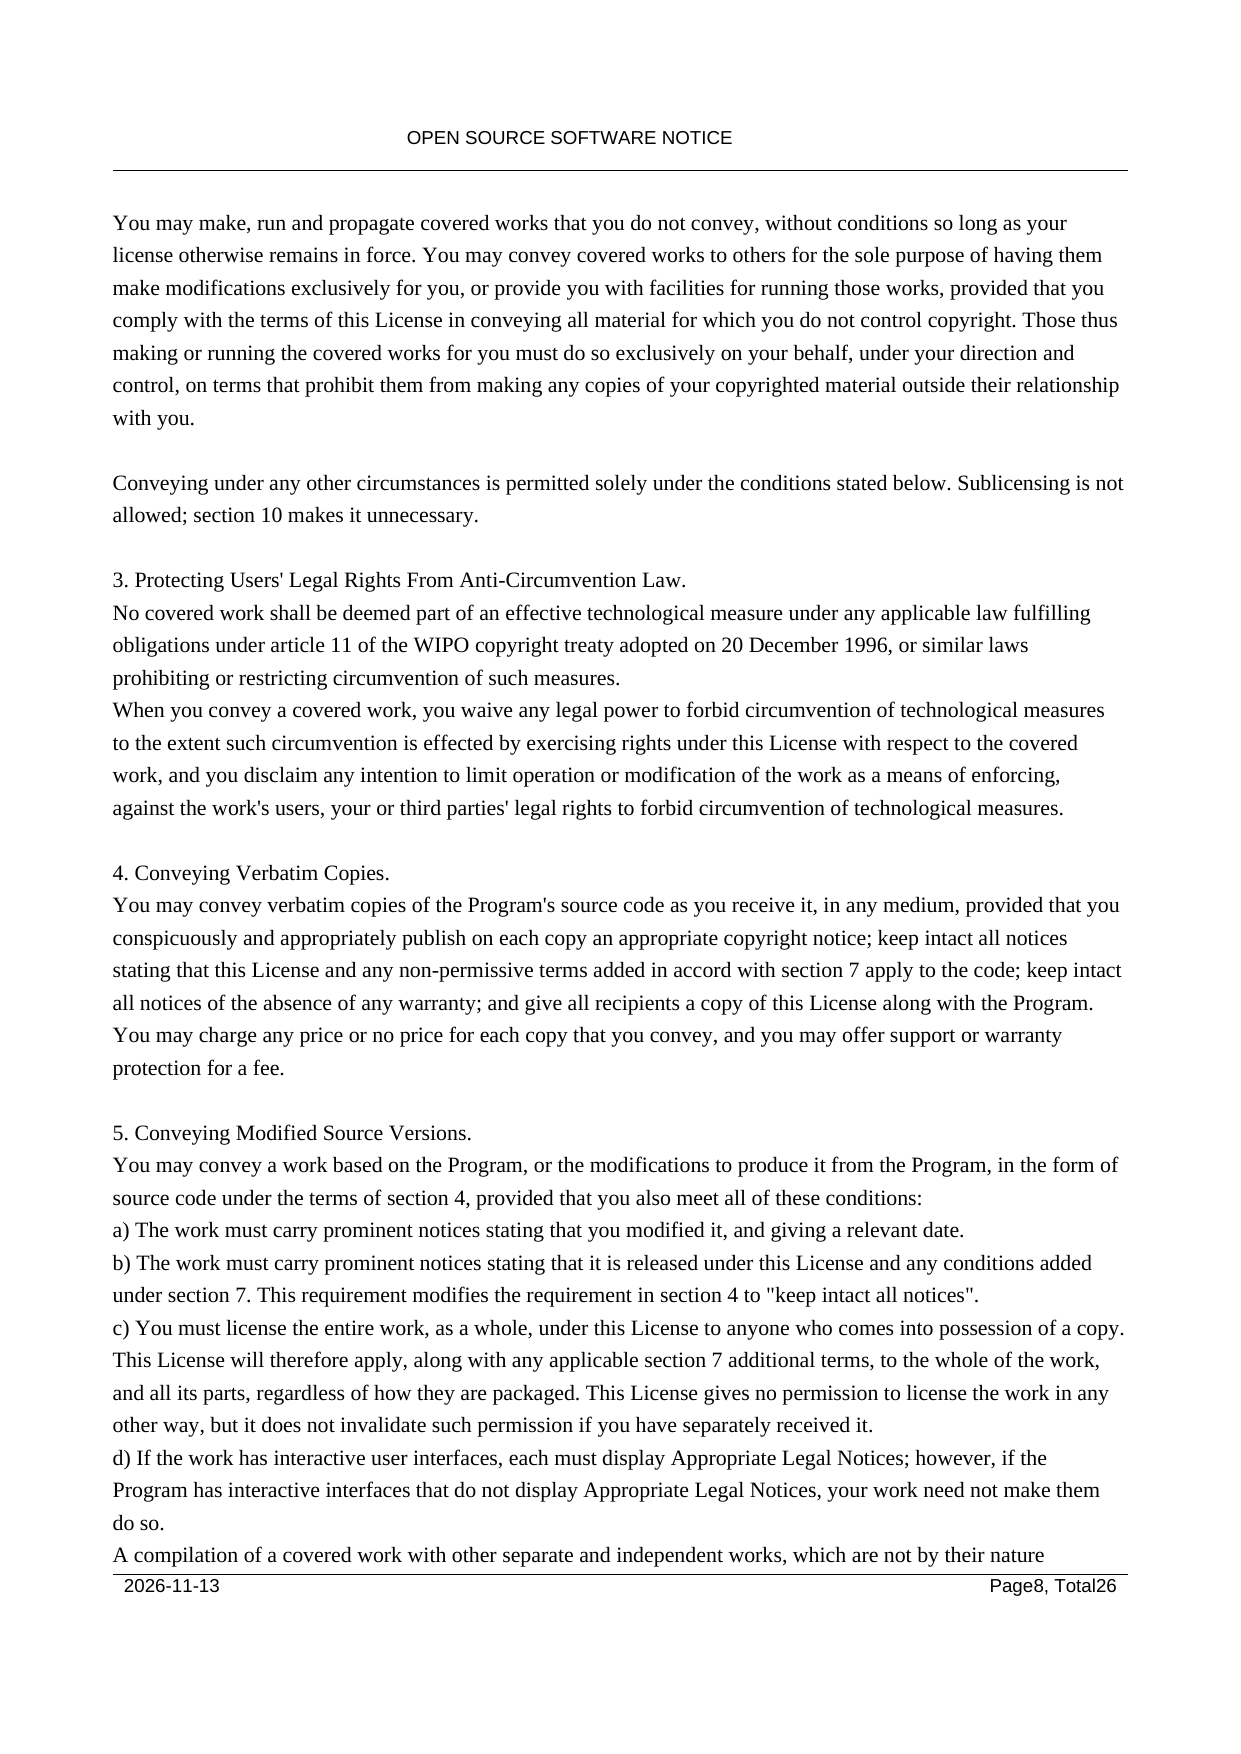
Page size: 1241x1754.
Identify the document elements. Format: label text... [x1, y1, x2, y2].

text 3. Protecting Users' Legal Rights From Anti-Circumvention Law. [112, 564, 1128, 596]
text When you convey a covered work, you waive any legal power to forbid circumvention of technological measures to the extent such circumvention is effected by exercising rights under this License with respect to the covered work, and you disclaim any intention to limit operation or modification of the work as a means of enforcing, against the work's users, your or third parties' legal rights to forbid circumvention of technological measures. [112, 694, 1128, 824]
text 4. Conveying Verbatim Copies. [112, 856, 1128, 889]
text d) If the work has interactive user interfaces, each must display Appropriate Legal Notices; however, if the Program has interactive interfaces that do not display Appropriate Legal Notices, your work need not make them do so. [112, 1441, 1128, 1539]
text You may convey verbatim copies of the Program's source code as you receive it, in any medium, provided that you conspicuously and appropriately publish on each copy an appropriate copyright notice; keep intact all notices stating that this License and any non-permissive terms added in accord with section 7 apply to the code; keep intact all notices of the absence of any warranty; and give all recipients a copy of this License along with the Program. [112, 889, 1128, 1019]
text a) The work must carry prominent notices stating that you modified it, and giving a relevant date. [112, 1214, 1128, 1246]
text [112, 1539, 1128, 1571]
text 5. Conveying Modified Source Versions. [112, 1116, 1128, 1149]
text b) The work must carry prominent notices stating that it is released under this License and any conditions added under section 7. This requirement modifies the requirement in section 4 to "keep intact all notices". [112, 1246, 1128, 1311]
text Conveying under any other circumstances is permitted solely under the conditions stated below. Sublicensing is not allowed; section 10 makes it unnecessary. [112, 466, 1128, 531]
text c) You must license the entire work, as a whole, under this License to anyone who comes into possession of a copy. This License will therefore apply, along with any applicable section 7 additional terms, to the whole of the work, and all its parts, regardless of how they are packaged. This License gives no permission to license the work in any other way, but it does not invalidate such permission if you have separately received it. [112, 1311, 1128, 1441]
text You may charge any price or no price for each copy that you convey, and you may offer support or warranty protection for a fee. [112, 1019, 1128, 1084]
text No covered work shall be deemed part of an effective technological measure under any applicable law fulfilling obligations under article 11 of the WIPO copyright treaty adopted on 20 December 1996, or similar laws prohibiting or restricting circumvention of such measures. [112, 596, 1128, 694]
text You may convey a work based on the Program, or the modifications to produce it from the Program, in the form of source code under the terms of section 4, provided that you also meet all of these conditions: [112, 1149, 1128, 1214]
text You may make, run and propagate covered works that you do not convey, without conditions so long as your license otherwise remains in force. You may convey covered works to others for the sole purpose of having them make modifications exclusively for you, or provide you with facilities for running those works, provided that you comply with the terms of this License in conveying all material for which you do not control copyright. Those thus making or running the covered works for you must do so exclusively on your behalf, under your direction and control, on terms that prohibit them from making any copies of your copyrighted material outside their relationship with you. [112, 206, 1128, 434]
